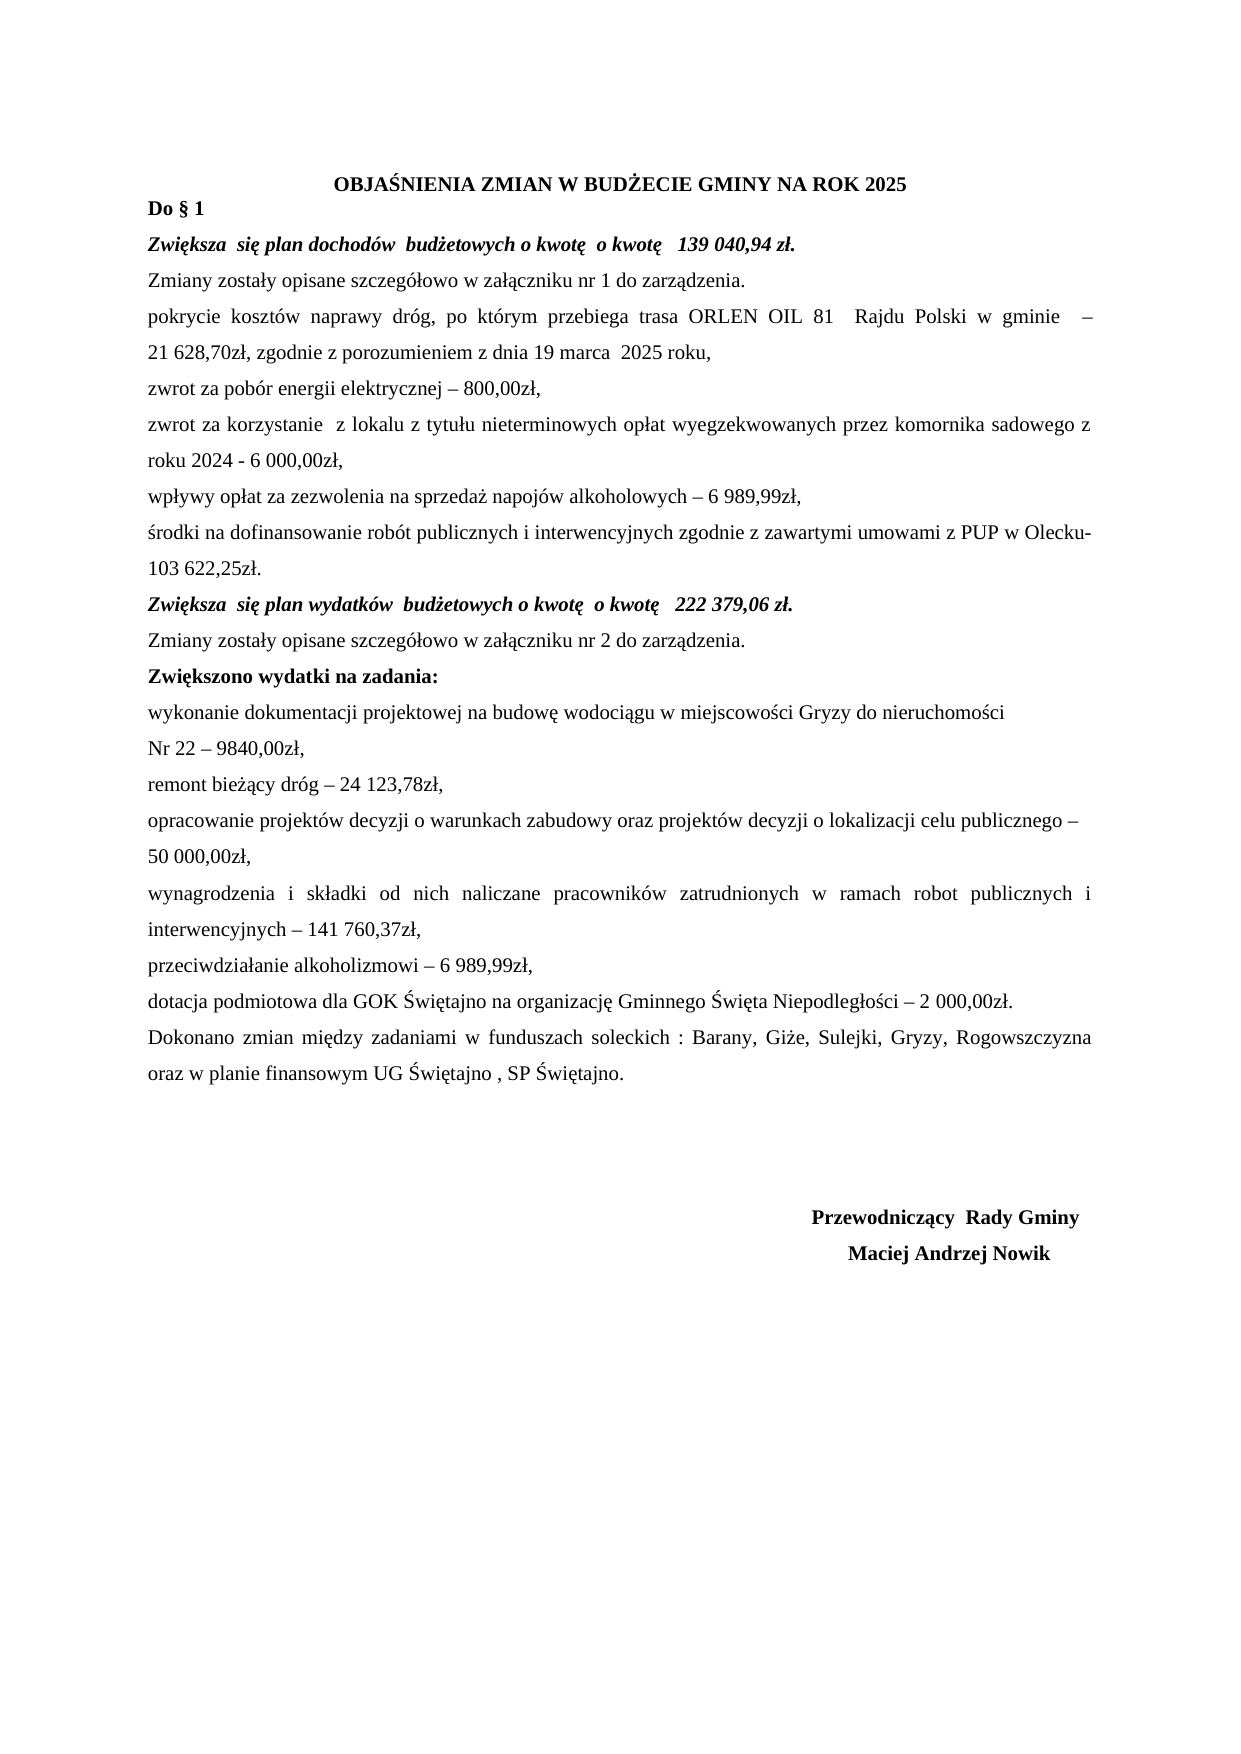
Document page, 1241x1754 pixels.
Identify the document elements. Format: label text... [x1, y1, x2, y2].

text remont bieżący dróg – 24 123,78zł, [148, 772, 1093, 796]
text dotacja podmiotowa dla GOK Świętajno na organizację Gminnego Święta Niepodległości – 2 000,00zł. [148, 989, 1093, 1013]
text Zwiększa się plan wydatków budżetowych o kwotę o kwotę 222 379,06 zł. [148, 592, 1093, 616]
text Zwiększono wydatki na zadania: [148, 664, 1093, 688]
text Maciej Andrzej Nowik [148, 1241, 1093, 1265]
text Zmiany zostały opisane szczegółowo w załączniku nr 1 do zarządzenia. [148, 268, 1093, 292]
text Nr 22 – 9840,00zł, [148, 736, 1093, 760]
text Zwiększa się plan dochodów budżetowych o kwotę o kwotę 139 040,94 zł. [148, 232, 1093, 256]
text wykonanie dokumentacji projektowej na budowę wodociągu w miejscowości Gryzy do nieruchomości [148, 700, 1093, 724]
text środki na dofinansowanie robót publicznych i interwencyjnych zgodnie z zawartymi umowami z PUP w Olecku-103 622,25zł. [148, 520, 1093, 580]
text zwrot za korzystanie z lokalu z tytułu nieterminowych opłat wyegzekwowanych przez komornika sadowego z roku 2024 - 6 000,00zł, [148, 412, 1093, 472]
text pokrycie kosztów naprawy dróg, po którym przebiega trasa ORLEN OIL 81 Rajdu Polski w gminie – 21 628,70zł, zgodnie z porozumieniem z dnia 19 marca 2025 roku, [148, 304, 1093, 364]
text Przewodniczący Rady Gminy [148, 1205, 1093, 1229]
text opracowanie projektów decyzji o warunkach zabudowy oraz projektów decyzji o lokalizacji celu publicznego – [148, 808, 1093, 832]
subtitle OBJAŚNIENIA ZMIAN W BUDŻECIE GMINY NA ROK 2025 [148, 172, 1093, 196]
subtitle Do § 1 [148, 196, 1093, 220]
text wynagrodzenia i składki od nich naliczane pracowników zatrudnionych w ramach robot publicznych i interwencyjnych – 141 760,37zł, [148, 881, 1093, 941]
text 50 000,00zł, [148, 844, 1093, 868]
text Dokonano zmian między zadaniami w funduszach soleckich : Barany, Giże, Sulejki, Gryzy, Rogowszczyzna oraz w planie finansowym UG Świętajno , SP Świętajno. [148, 1025, 1093, 1085]
text wpływy opłat za zezwolenia na sprzedaż napojów alkoholowych – 6 989,99zł, [148, 484, 1093, 508]
text zwrot za pobór energii elektrycznej – 800,00zł, [148, 376, 1093, 400]
text przeciwdziałanie alkoholizmowi – 6 989,99zł, [148, 953, 1093, 977]
text Zmiany zostały opisane szczegółowo w załączniku nr 2 do zarządzenia. [148, 628, 1093, 652]
